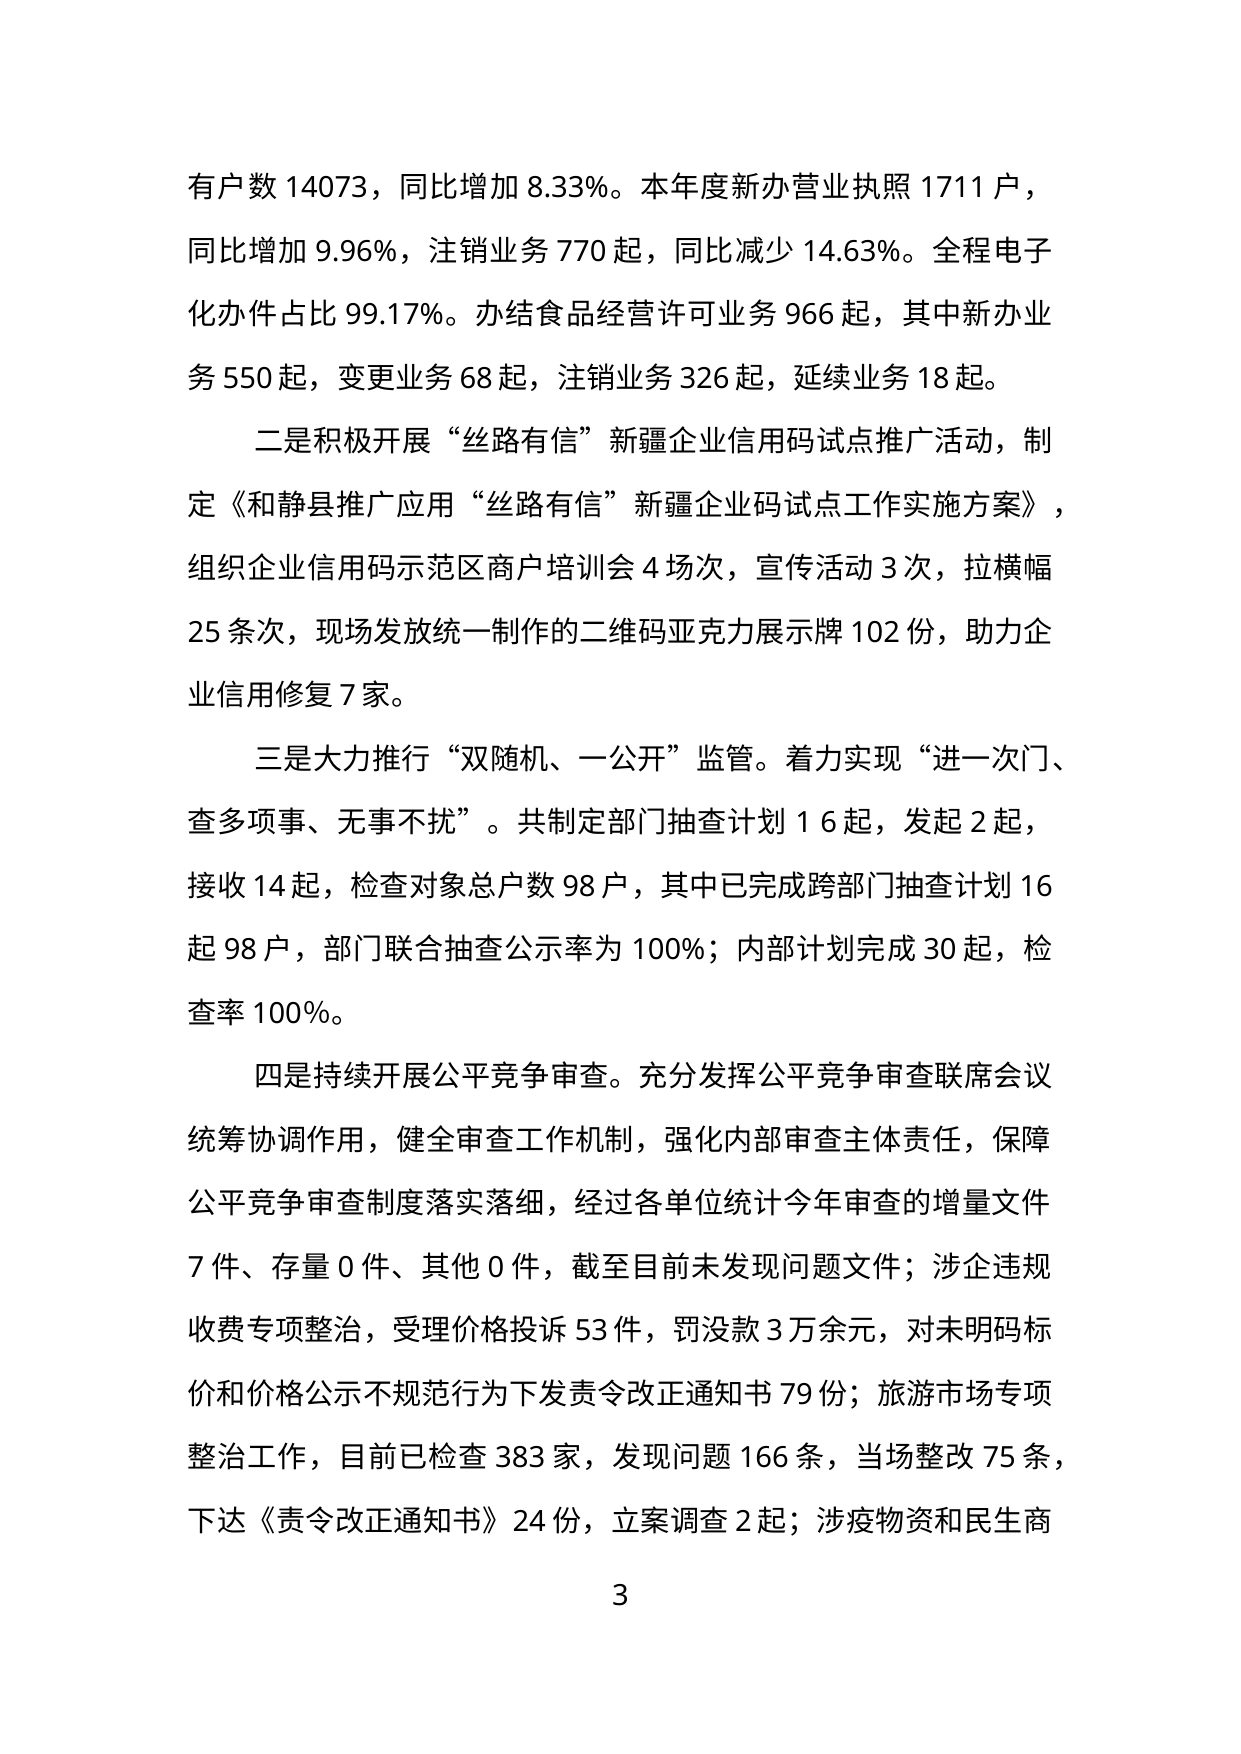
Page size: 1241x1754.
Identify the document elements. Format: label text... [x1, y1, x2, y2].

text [187, 1053, 1053, 1540]
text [187, 163, 1053, 397]
text 三是大力推行“双随机、一公开”监管。着力实现“进一次门、查多项事、无事不扰”。共制定部门抽查计划1 6起，发起2起，接收14起，检查对象总户数98户，其中已完成跨部门抽查计划16起98户，部门联合抽查公示率为100%；内部计划完成30起，检查率100％。 [187, 735, 1053, 1032]
text 二是积极开展“丝路有信”新疆企业信用码试点推广活动，制定《和静县推广应用“丝路有信”新疆企业码试点工作实施方案》，组织企业信用码示范区商户培训会4场次，宣传活动3次，拉横幅25条次，现场发放统一制作的二维码亚克力展示牌102份，助力企业信用修复7家。 [187, 418, 1053, 714]
